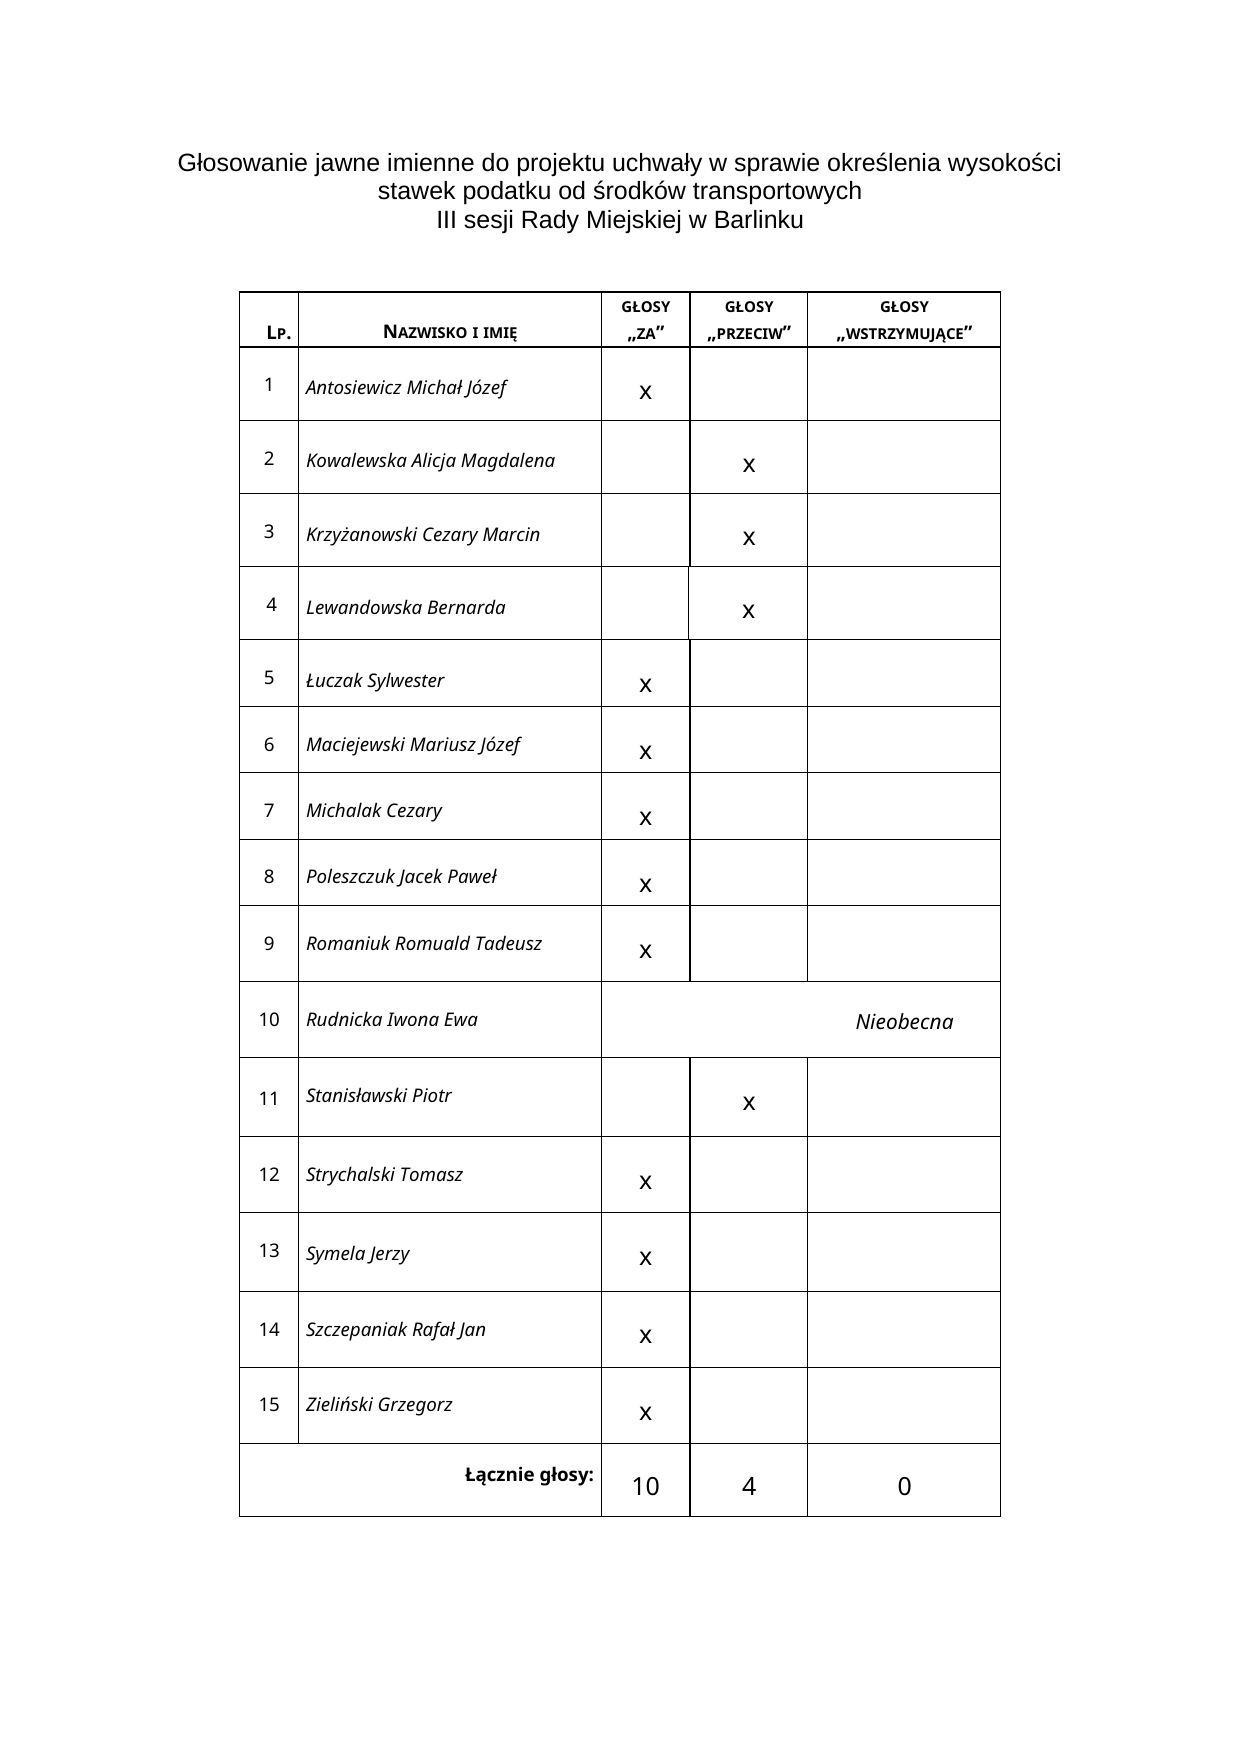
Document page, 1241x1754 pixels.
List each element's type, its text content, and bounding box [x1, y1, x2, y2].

table_cell x [602, 1137, 689, 1212]
table_cell [808, 773, 1000, 839]
table_header Lp. [240, 293, 298, 346]
table_cell x [602, 1292, 689, 1367]
table_cell [602, 421, 689, 493]
table_cell Symela Jerzy [299, 1213, 601, 1291]
text III sesji Rady Miejskiej w Barlinku [148, 205, 1093, 234]
table_cell [808, 1368, 1000, 1443]
table_cell [691, 1213, 807, 1291]
table_cell 0 [808, 1444, 1000, 1516]
table_cell 15 [240, 1368, 298, 1443]
table_cell 5 [240, 640, 298, 706]
table_cell [691, 640, 807, 706]
table_cell Krzyżanowski Cezary Marcin [299, 494, 601, 566]
table_cell [691, 840, 807, 905]
table_cell [602, 567, 688, 639]
table_cell Maciejewski Mariusz Józef [299, 707, 601, 772]
table_cell 7 [240, 773, 298, 839]
table_cell [808, 1137, 1000, 1212]
table_cell [808, 1292, 1000, 1367]
table_cell Michalak Cezary [299, 773, 601, 839]
table_cell Poleszczuk Jacek Paweł [299, 840, 601, 905]
table_cell 3 [240, 494, 298, 566]
table_cell [808, 494, 1000, 566]
table_cell [691, 1137, 807, 1212]
table_cell Romaniuk Romuald Tadeusz [299, 906, 601, 981]
table_cell Antosiewicz Michał Józef [299, 348, 601, 420]
table_cell x [602, 1213, 689, 1291]
table_cell 14 [240, 1292, 298, 1367]
table_cell 2 [240, 421, 298, 493]
table_cell x [691, 421, 807, 493]
table_cell [808, 906, 1000, 981]
table_cell [691, 1292, 807, 1367]
table_header Nazwisko i imię [299, 293, 601, 346]
table_cell 11 [240, 1058, 298, 1136]
table_cell 13 [240, 1213, 298, 1291]
table_cell x [602, 840, 689, 905]
table_cell [691, 906, 807, 981]
table_cell [691, 1368, 807, 1443]
table_cell x [602, 773, 689, 839]
text Głosowanie jawne imienne do projektu uchwały w sprawie określenia wysokości stawek podatku od środków transportowych [148, 148, 1093, 205]
table_cell 6 [240, 707, 298, 772]
table_cell [690, 982, 808, 1057]
table_cell [808, 640, 1000, 706]
table_cell Rudnicka Iwona Ewa [299, 982, 601, 1057]
table_cell [808, 1058, 1000, 1136]
table_cell x [602, 707, 689, 772]
table_cell Nieobecna [808, 982, 1000, 1057]
table_cell 12 [240, 1137, 298, 1212]
table_cell 10 [240, 982, 298, 1057]
table_cell [808, 348, 1000, 420]
table_cell Strychalski Tomasz [299, 1137, 601, 1212]
table_cell x [602, 640, 689, 706]
table_cell [602, 982, 690, 1057]
table_cell Szczepaniak Rafał Jan [299, 1292, 601, 1367]
table_header głosy „przeciw” [691, 293, 807, 346]
table_header głosy „za” [602, 293, 689, 346]
table_cell 1 [240, 348, 298, 420]
table_cell x [691, 494, 807, 566]
table_cell [808, 840, 1000, 905]
table_cell [808, 421, 1000, 493]
table_cell 8 [240, 840, 298, 905]
table_cell [691, 707, 807, 772]
table_cell [808, 707, 1000, 772]
table_cell Łącznie głosy: [240, 1444, 601, 1516]
table_cell [808, 567, 1000, 639]
table_cell Łuczak Sylwester [299, 640, 601, 706]
table_cell 10 [602, 1444, 689, 1516]
table_header głosy „wstrzymujące” [808, 293, 1000, 346]
table_cell x [691, 1058, 807, 1136]
table_cell 4 [240, 567, 298, 639]
table_cell x [602, 1368, 689, 1443]
table_cell [691, 773, 807, 839]
table_cell Stanisławski Piotr [299, 1058, 601, 1136]
table_cell [602, 494, 689, 566]
table_cell 9 [240, 906, 298, 981]
table_cell 4 [691, 1444, 807, 1516]
table_cell [602, 1058, 689, 1136]
table_cell x [689, 567, 807, 639]
table_cell x [602, 348, 689, 420]
table_cell [691, 348, 807, 420]
table_cell Kowalewska Alicja Magdalena [299, 421, 601, 493]
table_cell Zieliński Grzegorz [299, 1368, 601, 1443]
table_cell Lewandowska Bernarda [299, 567, 601, 639]
table_cell [808, 1213, 1000, 1291]
table_cell x [602, 906, 689, 981]
